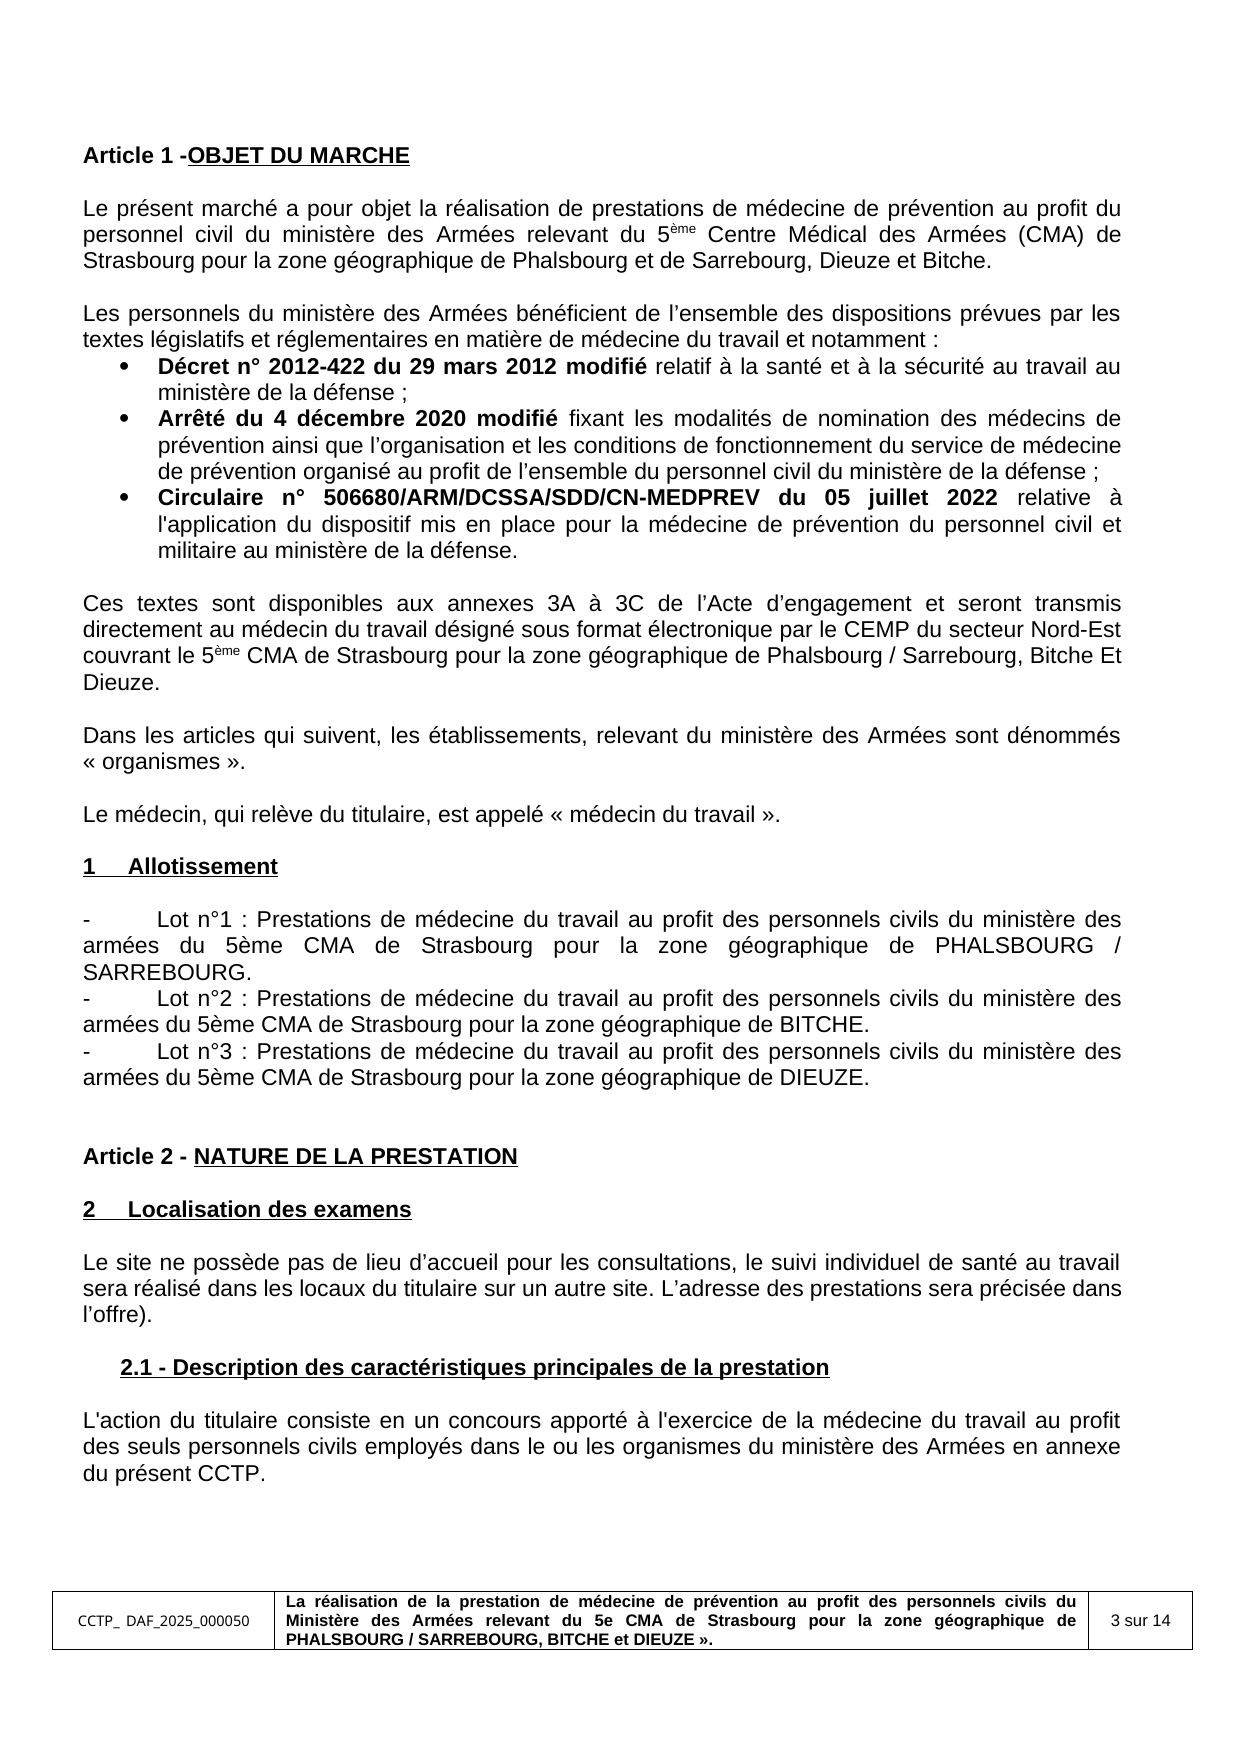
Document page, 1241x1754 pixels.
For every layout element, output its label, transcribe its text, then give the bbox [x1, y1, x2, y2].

list Localisation des examens [83, 1196, 1122, 1222]
text Le médecin, qui relève du titulaire, est appelé « médecin du travail ». [83, 801, 1122, 827]
text - Lot n°1 : Prestations de médecine du travail au profit des personnels civils du ministère des armées du 5ème CMA de Strasbourg pour la zone géographique de PHALSBOURG / SARREBOURG. [83, 906, 1122, 985]
list Arrêté du 4 décembre 2020 modifié fixant les modalités de nomination des médecins de prévention ainsi que l’organisation et les conditions de fonctionnement du service de médecine de prévention organisé au profit de l’ensemble du personnel civil du ministère de la défense ; [120, 405, 1122, 484]
list Allotissement [83, 853, 1122, 880]
text Dans les articles qui suivent, les établissements, relevant du ministère des Armées sont dénommés « organismes ». [83, 722, 1122, 774]
text Les personnels du ministère des Armées bénéficient de l’ensemble des dispositions prévues par les textes législatifs et réglementaires en matière de médecine du travail et notamment : [83, 300, 1122, 353]
text Ces textes sont disponibles aux annexes 3A à 3C de l’Acte d’engagement et seront transmis directement au médecin du travail désigné sous format électronique par le CEMP du secteur Nord-Est couvrant le 5ème CMA de Strasbourg pour la zone géographique de Phalsbourg / Sarrebourg, Bitche Et Dieuze. [83, 590, 1122, 695]
list Circulaire n° 506680/ARM/DCSSA/SDD/CN-MEDPREV du 05 juillet 2022 relative à l'application du dispositif mis en place pour la médecine de prévention du personnel civil et militaire au ministère de la défense. [120, 484, 1122, 563]
text Le présent marché a pour objet la réalisation de prestations de médecine de prévention au profit du personnel civil du ministère des Armées relevant du 5ème Centre Médical des Armées (CMA) de Strasbourg pour la zone géographique de Phalsbourg et de Sarrebourg, Dieuze et Bitche. [83, 194, 1122, 273]
text 2.1 - Description des caractéristiques principales de la prestation [120, 1354, 1122, 1380]
text - Lot n°2 : Prestations de médecine du travail au profit des personnels civils du ministère des armées du 5ème CMA de Strasbourg pour la zone géographique de BITCHE. [83, 985, 1122, 1038]
list Décret n° 2012-422 du 29 mars 2012 modifié relatif à la santé et à la sécurité au travail au ministère de la défense ; [120, 353, 1122, 405]
text Le site ne possède pas de lieu d’accueil pour les consultations, le suivi individuel de santé au travail sera réalisé dans les locaux du titulaire sur un autre site. L’adresse des prestations sera précisée dans l’offre). [83, 1249, 1122, 1328]
text Article 1 -OBJET DU MARCHE [83, 142, 1122, 168]
text L'action du titulaire consiste en un concours apporté à l'exercice de la médecine du travail au profit des seuls personnels civils employés dans le ou les organismes du ministère des Armées en annexe du présent CCTP. [83, 1407, 1122, 1486]
text - Lot n°3 : Prestations de médecine du travail au profit des personnels civils du ministère des armées du 5ème CMA de Strasbourg pour la zone géographique de DIEUZE. [83, 1038, 1122, 1091]
text Article 2 - NATURE DE LA PRESTATION [83, 1143, 1122, 1169]
